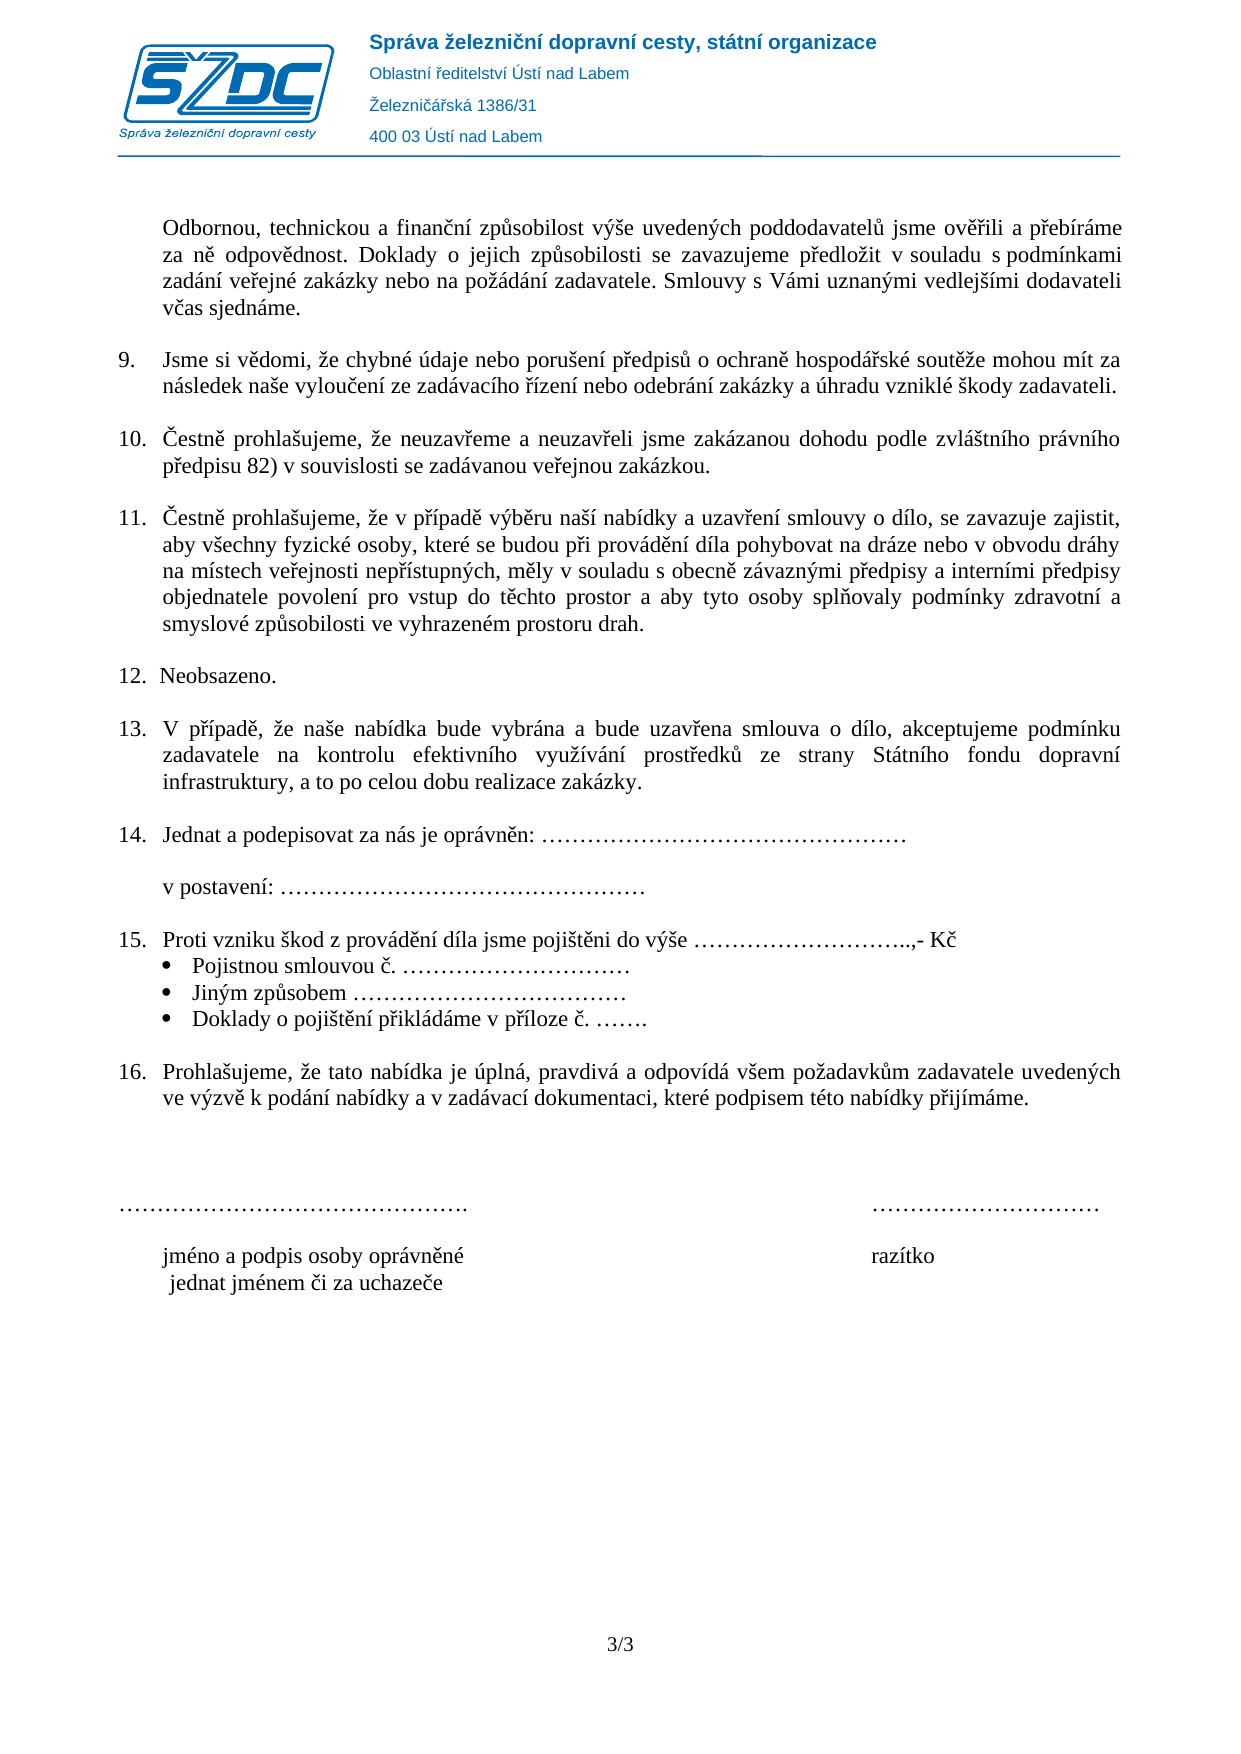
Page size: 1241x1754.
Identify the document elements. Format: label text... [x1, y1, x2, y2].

list Pojistnou smlouvou č. ………………………… [162, 952, 1122, 979]
list Čestně prohlašujeme, že v případě výběru naší nabídky a uzavření smlouvy o dílo, se zavazuje zajistit, aby všechny fyzické osoby, které se budou při provádění díla pohybovat na dráze nebo v obvodu dráhy na místech veřejnosti nepřístupných, měly v souladu s obecně závaznými předpisy a interními předpisy objednatele povolení pro vstup do těchto prostor a aby tyto osoby splňovaly podmínky zdravotní a smyslové způsobilosti ve vyhrazeném prostoru drah. [118, 504, 1122, 636]
text Odbornou, technickou a finanční způsobilost výše uvedených poddodavatelů jsme ověřili a přebíráme za ně odpovědnost. Doklady o jejich způsobilosti se zavazujeme předložit v souladu s podmínkami zadání veřejné zakázky nebo na požádání zadavatele. Smlouvy s Vámi uznanými vedlejšími dodavateli včas sjednáme. [162, 214, 1122, 320]
list V případě, že naše nabídka bude vybrána a bude uzavřena smlouva o dílo, akceptujeme podmínku zadavatele na kontrolu efektivního využívání prostředků ze strany Státního fondu dopravní infrastruktury, a to po celou dobu realizace zakázky. [118, 715, 1122, 794]
list Proti vzniku škod z provádění díla jsme pojištěni do výše ………………………..,- Kč [118, 926, 1122, 952]
list Doklady o pojištění přikládáme v příloze č. ……. [162, 1005, 1122, 1031]
list Čestně prohlašujeme, že neuzavřeme a neuzavřeli jsme zakázanou dohodu podle zvláštního právního předpisu 82) v souvislosti se zadávanou veřejnou zakázkou. [118, 425, 1122, 478]
text jméno a podpis osoby oprávněné razítko [118, 1242, 1122, 1269]
list Prohlašujeme, že tato nabídka je úplná, pravdivá a odpovídá všem požadavkům zadavatele uvedených ve výzvě k podání nabídky a v zadávací dokumentaci, které podpisem této nabídky přijímáme. [118, 1058, 1122, 1111]
list Jednat a podepisovat za nás je oprávněn: ………………………………………… [118, 821, 1122, 847]
text jednat jménem či za uchazeče [118, 1269, 1122, 1295]
list Jiným způsobem ……………………………… [162, 979, 1122, 1005]
list Jsme si vědomi, že chybné údaje nebo porušení předpisů o ochraně hospodářské soutěže mohou mít za následek naše vyloučení ze zadávacího řízení nebo odebrání zakázky a úhradu vzniklé škody zadavateli. [118, 346, 1122, 399]
list Neobsazeno. [118, 662, 1122, 689]
text ………………………………………. ………………………… [118, 1189, 1122, 1216]
text v postavení: ………………………………………… [162, 873, 1122, 900]
